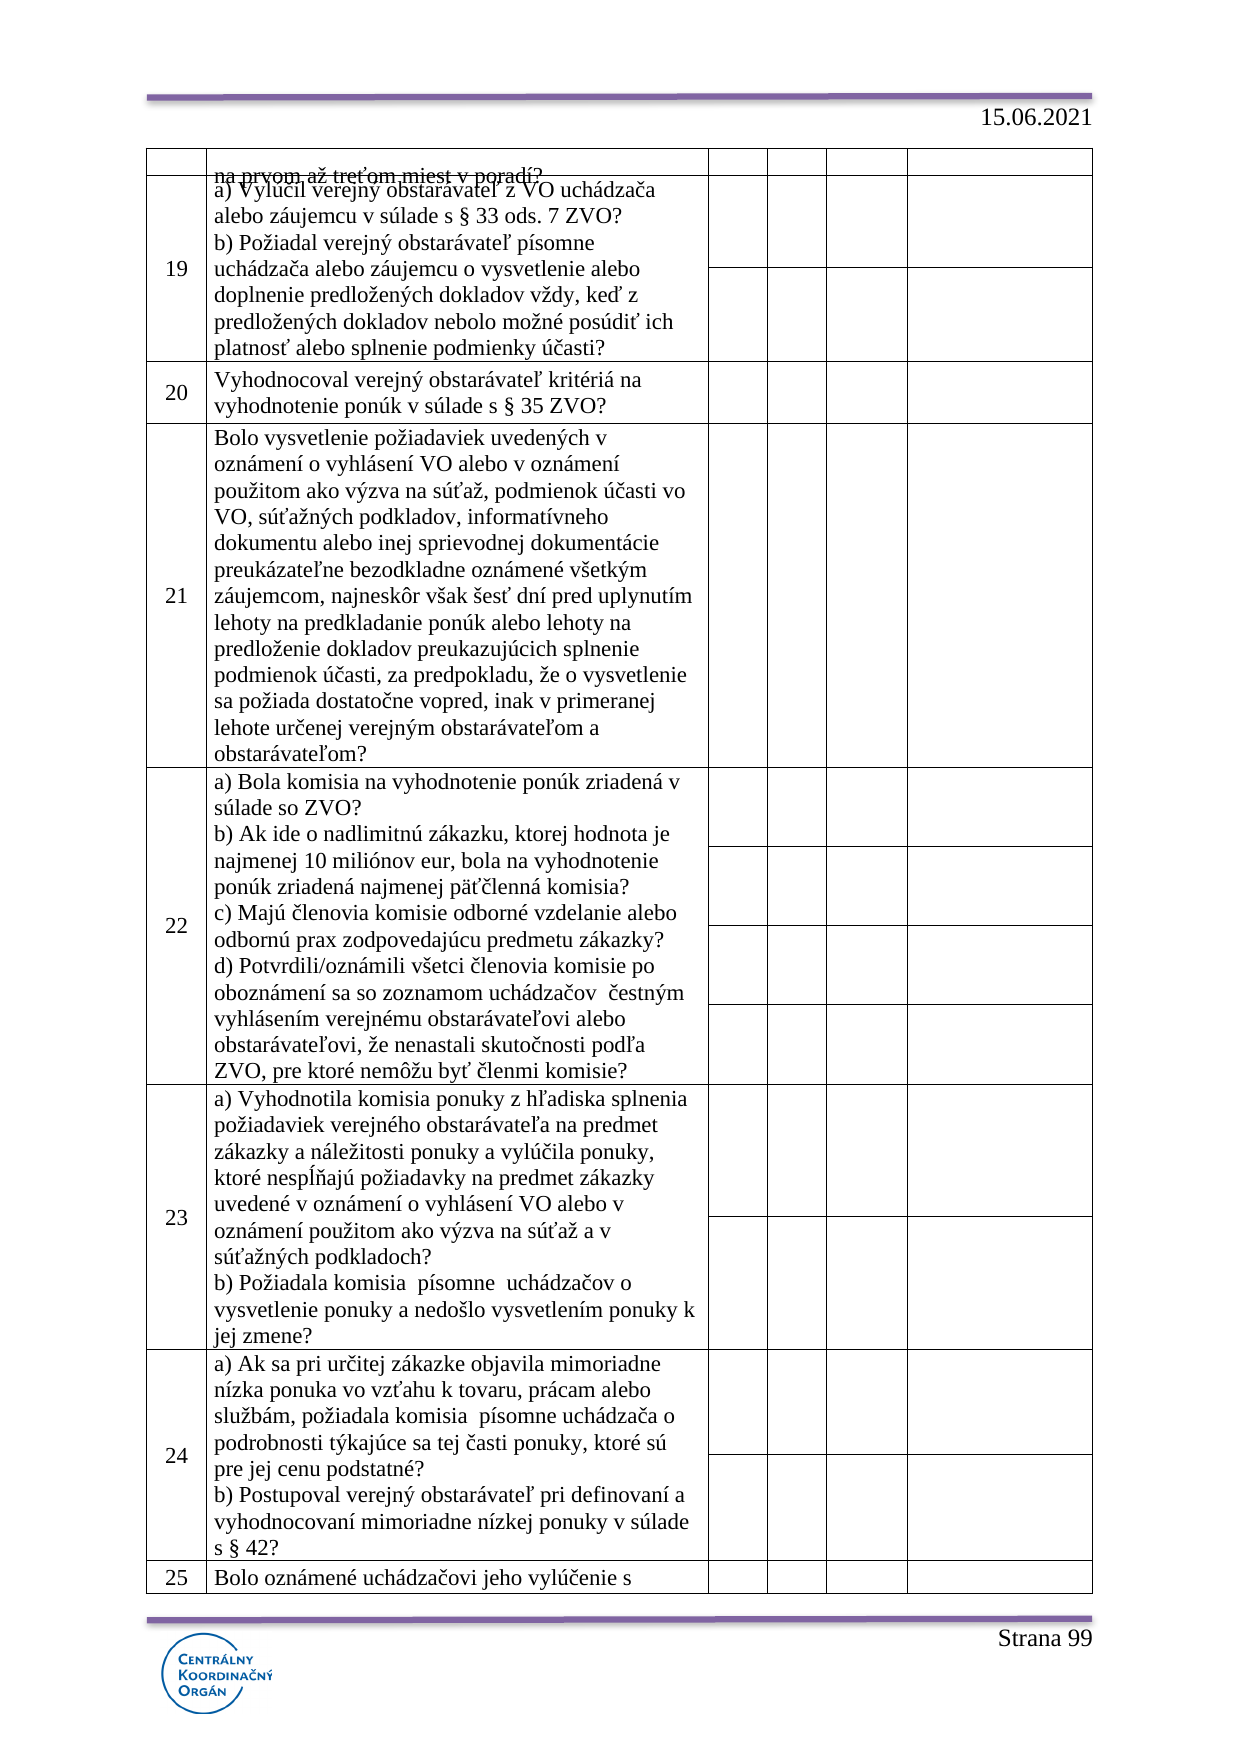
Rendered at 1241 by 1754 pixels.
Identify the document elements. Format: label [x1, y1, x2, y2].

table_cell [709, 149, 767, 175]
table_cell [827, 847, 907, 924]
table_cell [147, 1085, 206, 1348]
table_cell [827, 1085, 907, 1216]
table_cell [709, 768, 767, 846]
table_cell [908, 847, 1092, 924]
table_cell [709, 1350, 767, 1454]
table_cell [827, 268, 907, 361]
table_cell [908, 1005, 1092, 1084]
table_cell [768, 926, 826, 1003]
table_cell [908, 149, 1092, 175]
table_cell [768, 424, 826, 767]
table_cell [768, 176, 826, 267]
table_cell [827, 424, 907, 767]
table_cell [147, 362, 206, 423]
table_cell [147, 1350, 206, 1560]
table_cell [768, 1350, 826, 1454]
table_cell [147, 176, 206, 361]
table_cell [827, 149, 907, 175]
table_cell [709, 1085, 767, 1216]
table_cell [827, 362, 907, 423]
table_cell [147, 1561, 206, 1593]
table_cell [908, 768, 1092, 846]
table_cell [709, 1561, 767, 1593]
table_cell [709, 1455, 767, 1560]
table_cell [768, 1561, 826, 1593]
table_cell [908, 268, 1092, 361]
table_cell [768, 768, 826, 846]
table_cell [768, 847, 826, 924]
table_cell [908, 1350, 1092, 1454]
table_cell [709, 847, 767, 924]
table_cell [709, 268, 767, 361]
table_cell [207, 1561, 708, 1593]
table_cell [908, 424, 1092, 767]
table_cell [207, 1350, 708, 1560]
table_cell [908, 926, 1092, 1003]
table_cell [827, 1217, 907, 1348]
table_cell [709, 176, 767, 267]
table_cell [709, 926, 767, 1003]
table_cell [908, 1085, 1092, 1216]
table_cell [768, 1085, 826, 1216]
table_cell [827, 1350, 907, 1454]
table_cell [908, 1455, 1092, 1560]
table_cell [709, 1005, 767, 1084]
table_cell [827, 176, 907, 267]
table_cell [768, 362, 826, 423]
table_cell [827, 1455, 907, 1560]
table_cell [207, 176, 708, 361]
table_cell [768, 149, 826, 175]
picture [159, 1631, 272, 1713]
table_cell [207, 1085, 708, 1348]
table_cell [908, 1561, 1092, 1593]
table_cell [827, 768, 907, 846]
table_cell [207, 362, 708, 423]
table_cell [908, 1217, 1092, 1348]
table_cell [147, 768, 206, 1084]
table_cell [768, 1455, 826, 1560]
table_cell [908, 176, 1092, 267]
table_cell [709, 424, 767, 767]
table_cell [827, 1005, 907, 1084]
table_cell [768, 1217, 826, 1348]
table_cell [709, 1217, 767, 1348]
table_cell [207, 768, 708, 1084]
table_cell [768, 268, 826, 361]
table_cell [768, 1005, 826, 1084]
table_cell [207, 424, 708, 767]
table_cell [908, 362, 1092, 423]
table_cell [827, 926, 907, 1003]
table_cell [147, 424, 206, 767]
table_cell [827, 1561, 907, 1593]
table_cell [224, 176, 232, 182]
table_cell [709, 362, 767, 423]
